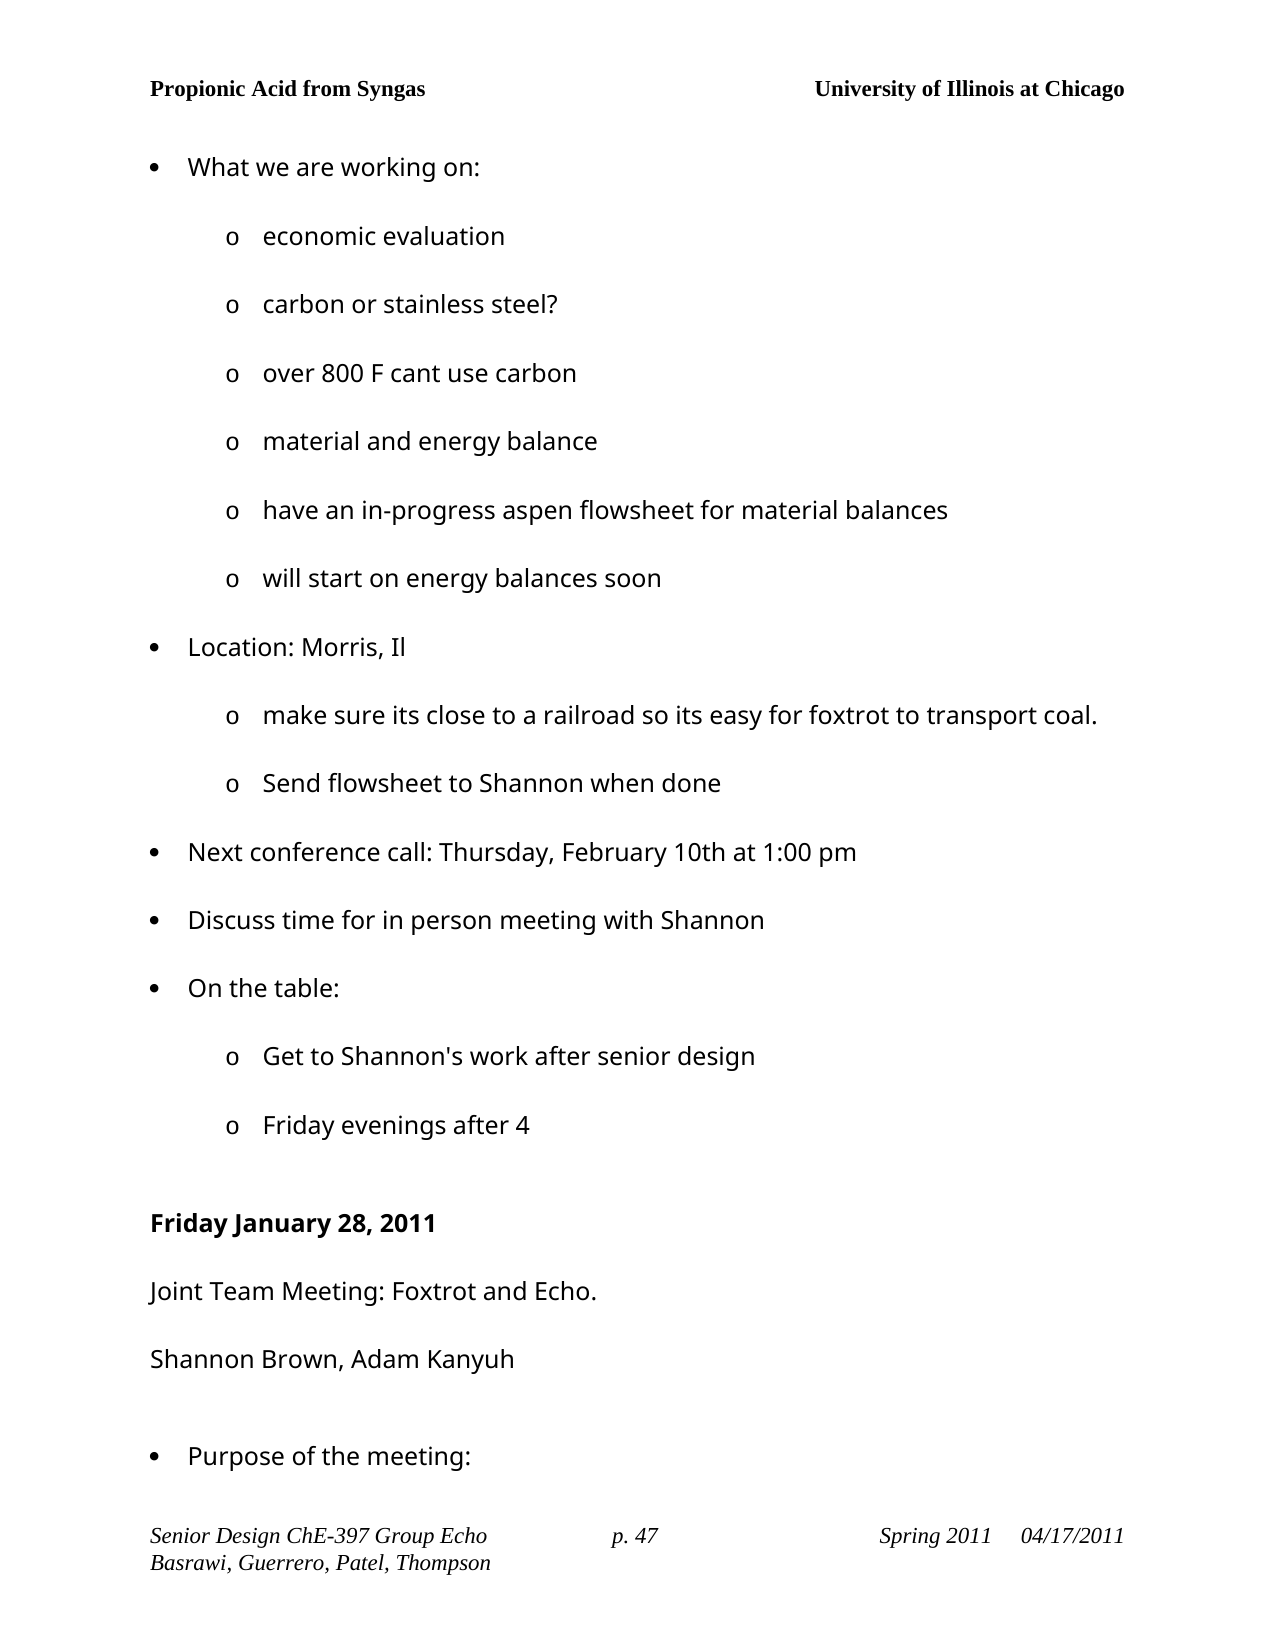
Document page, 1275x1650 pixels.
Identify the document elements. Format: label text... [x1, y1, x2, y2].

list Get to Shannon's work after senior design [225, 1039, 1125, 1073]
list over 800 F cant use carbon [225, 355, 1125, 389]
list What we are working on: [150, 150, 1125, 184]
list Purpose of the meeting: [150, 1439, 1125, 1473]
list material and energy balance [225, 424, 1125, 458]
list economic evaluation [225, 218, 1125, 252]
list Discuss time for in person meeting with Shannon [150, 903, 1125, 937]
list have an in-progress aspen flowsheet for material balances [225, 492, 1125, 527]
text Friday January 28, 2011 [150, 1205, 1125, 1239]
text Joint Team Meeting: Foxtrot and Echo. [150, 1273, 1125, 1307]
list On the table: [150, 971, 1125, 1005]
text Shannon Brown, Adam Kanyuh [150, 1341, 1125, 1376]
list will start on energy balances soon [225, 561, 1125, 595]
list Next conference call: Thursday, February 10th at 1:00 pm [150, 834, 1125, 869]
list carbon or stainless steel? [225, 287, 1125, 321]
list Send flowsheet to Shannon when done [225, 766, 1125, 800]
list Friday evenings after 4 [225, 1107, 1125, 1142]
list Location: Morris, Il [150, 629, 1125, 663]
list make sure its close to a railroad so its easy for foxtrot to transport coal. [225, 697, 1125, 732]
